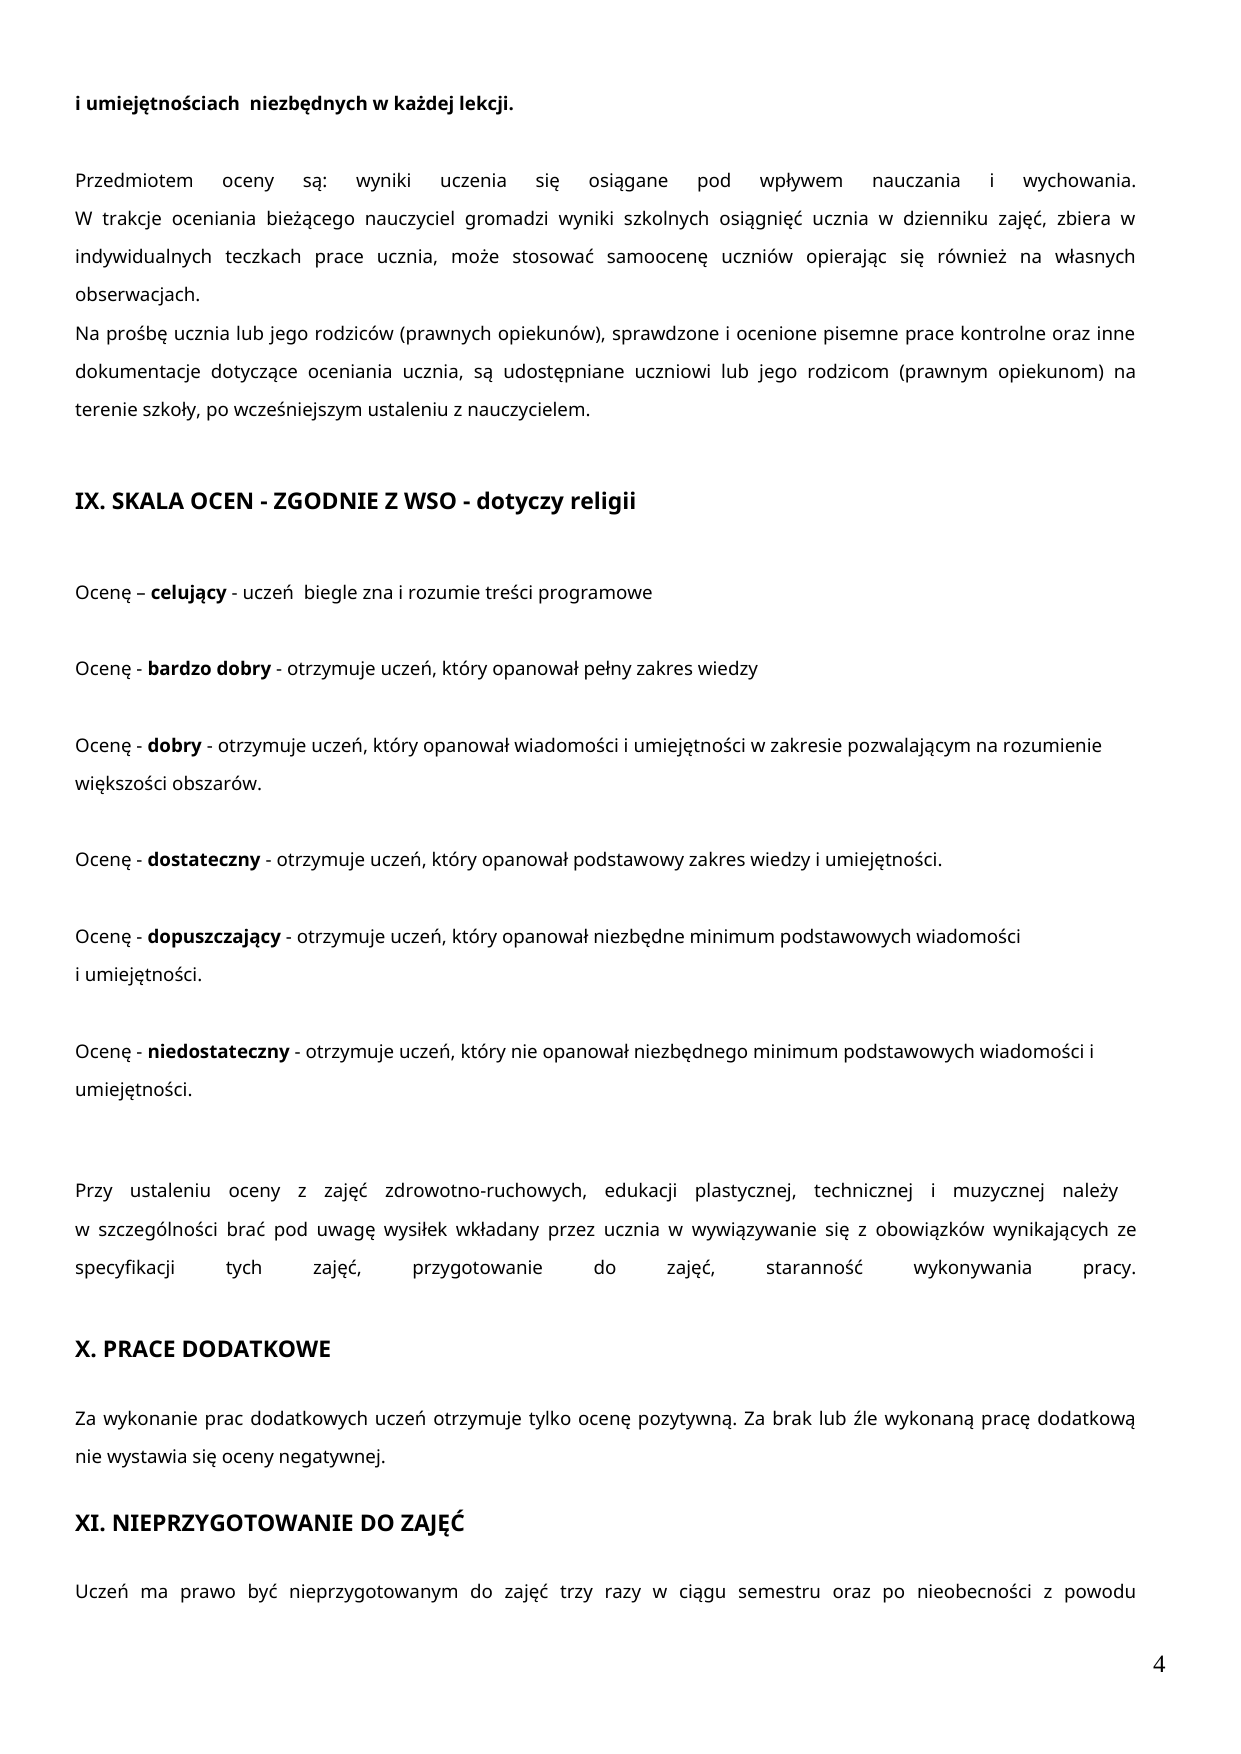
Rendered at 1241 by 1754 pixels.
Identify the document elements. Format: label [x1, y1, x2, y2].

table_header [59, 75, 1153, 1620]
